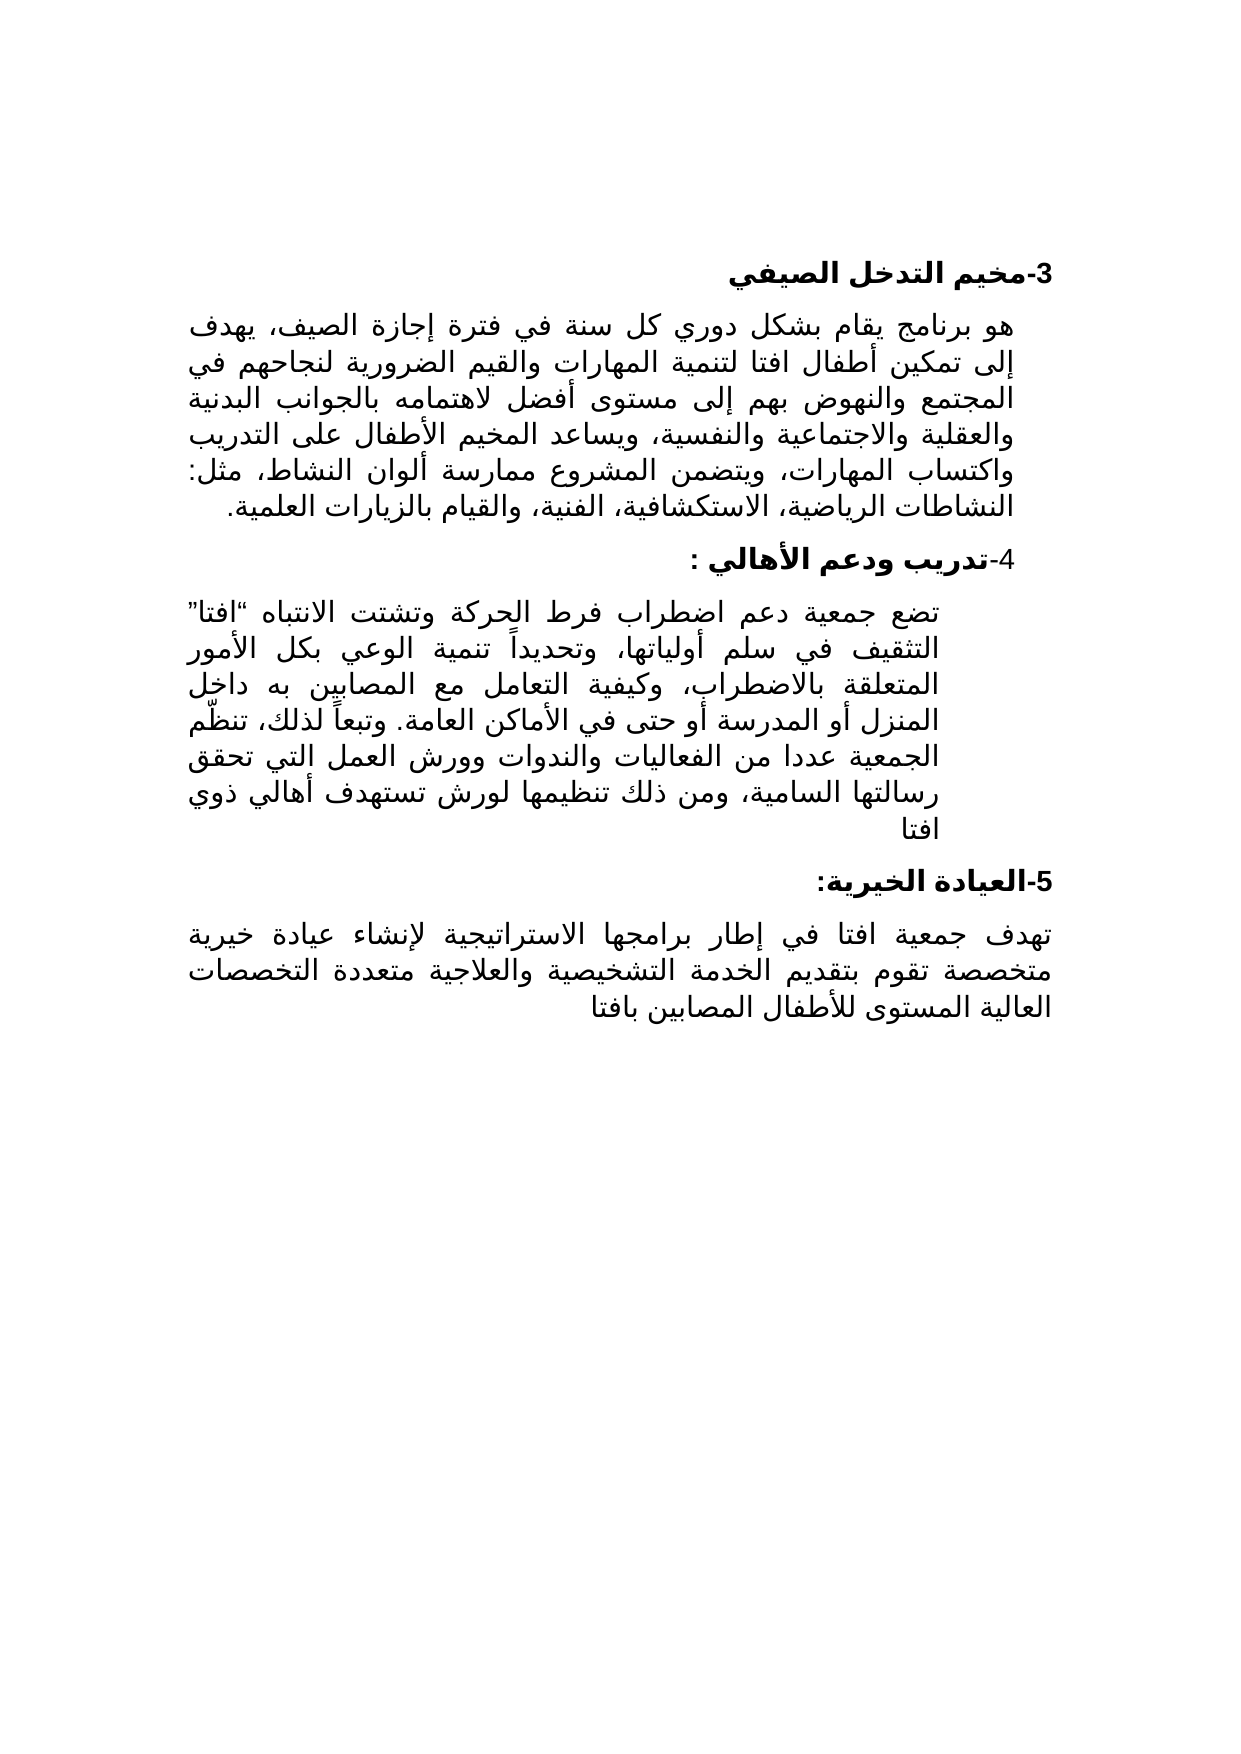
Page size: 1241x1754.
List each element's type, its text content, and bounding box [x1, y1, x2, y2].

text 3-مخيم التدخل الصيفي [187, 256, 1053, 289]
text تضع جمعية دعم اضطراب فرط الحركة وتشتت الانتباه “افتا” التثقيف في سلم أولياتها، وتحديداً تنمية الوعي بكل الأمور المتعلقة بالاضطراب، وكيفية التعامل مع المصابين به داخل المنزل أو المدرسة أو حتى في الأماكن العامة. وتبعاً لذلك، تنظّم الجمعية عددا من الفعاليات والندوات وورش العمل التي تحقق رسالتها السامية، ومن ذلك تنظيمها لورش تستهدف أهالي ذوي افتا [187, 595, 940, 845]
text 4-تدريب ودعم الأهالي : [187, 542, 1015, 576]
text 5-العيادة الخيرية: [187, 864, 1053, 898]
text تهدف جمعية افتا في إطار برامجها الاستراتيجية لإنشاء عيادة خيرية متخصصة تقوم بتقديم الخدمة التشخيصية والعلاجية متعددة التخصصات العالية المستوى للأطفال المصابين بافتا [187, 917, 1053, 1023]
text هو برنامج يقام بشكل دوري كل سنة في فترة إجازة الصيف، يهدف إلى تمكين أطفال افتا لتنمية المهارات والقيم الضرورية لنجاحهم في المجتمع والنهوض بهم إلى مستوى أفضل لاهتمامه بالجوانب البدنية والعقلية والاجتماعية والنفسية، ويساعد المخيم الأطفال على التدريب واكتساب المهارات، ويتضمن المشروع ممارسة ألوان النشاط، مثل: النشاطات الرياضية، الاستكشافية، الفنية، والقيام بالزيارات العلمية. [187, 308, 1015, 523]
